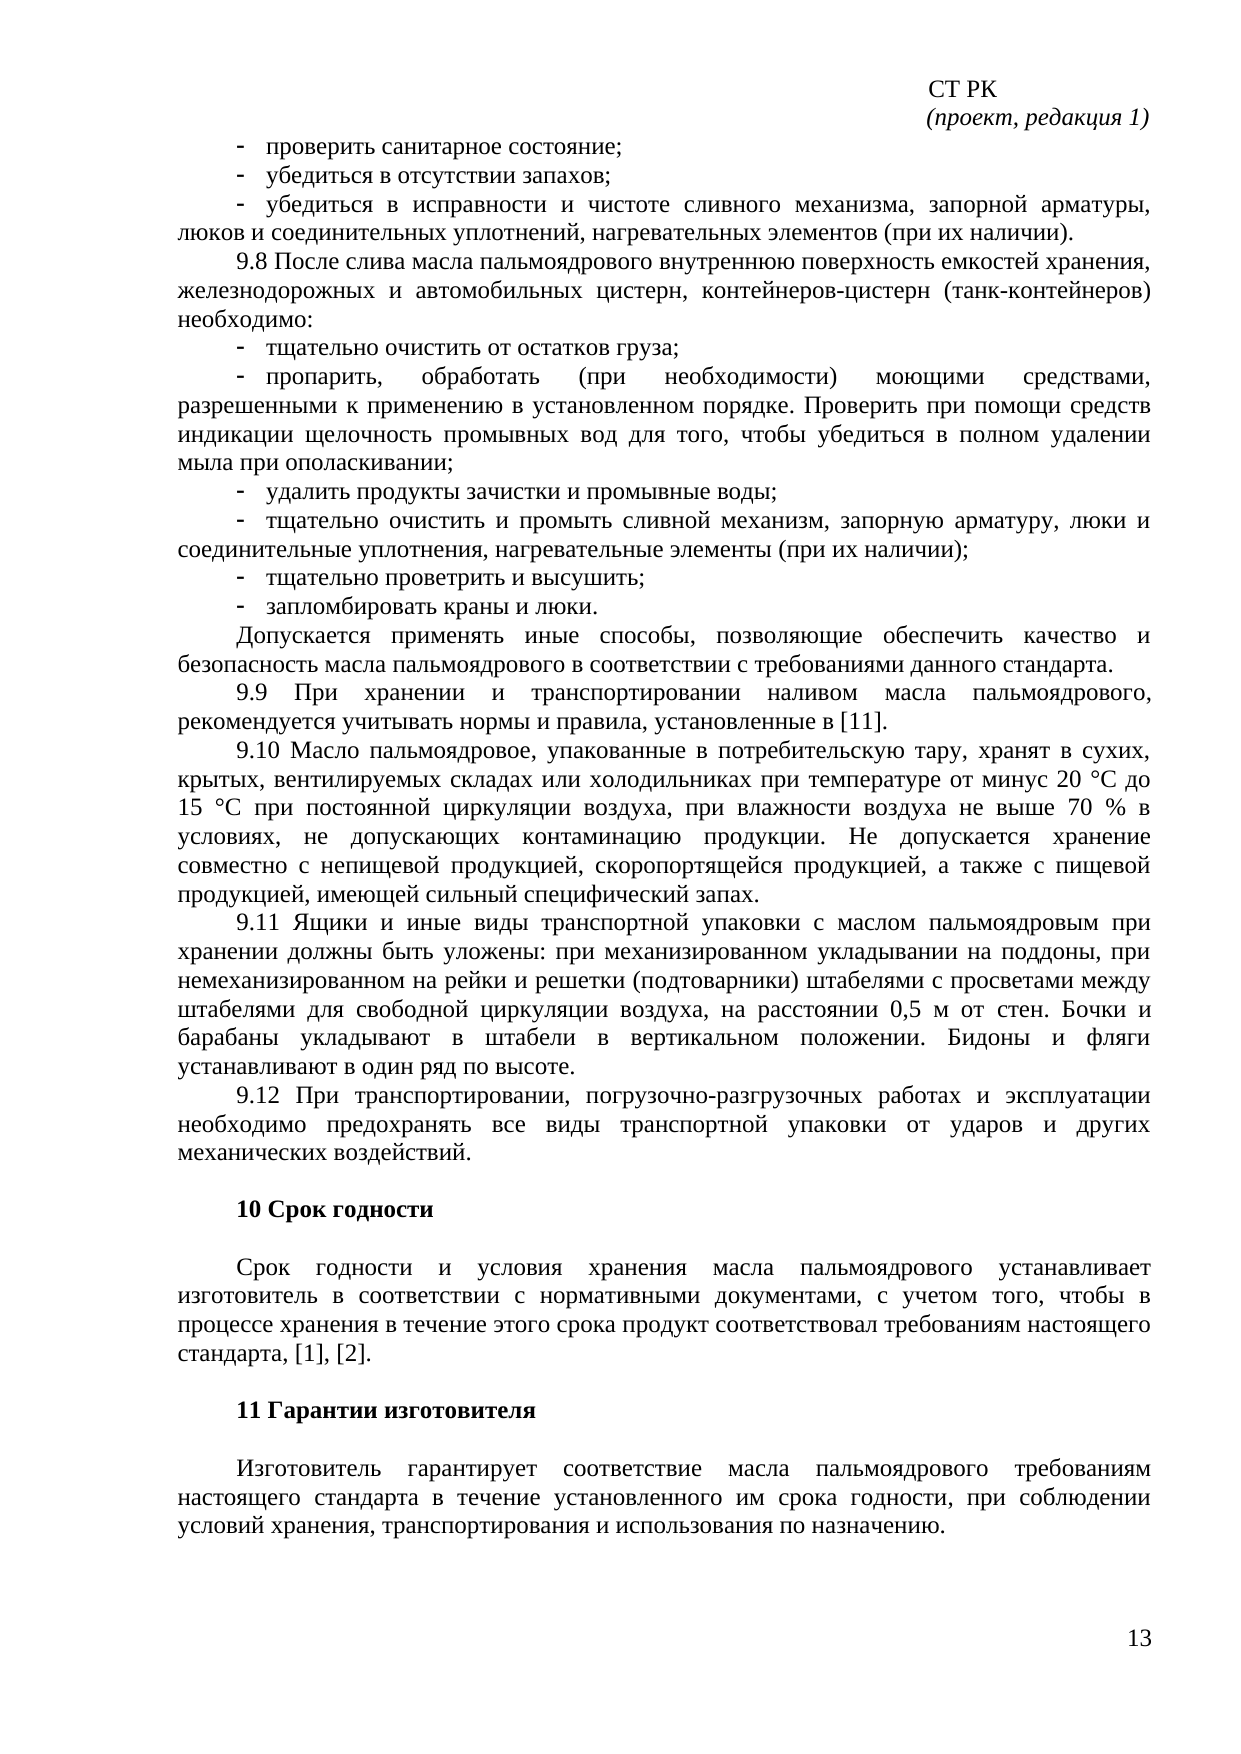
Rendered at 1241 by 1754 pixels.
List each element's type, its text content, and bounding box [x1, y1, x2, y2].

text 9.12 При транспортировании, погрузочно-разгрузочных работах и эксплуатации необходимо предохранять все виды транспортной упаковки от ударов и других механических воздействий. [177, 1080, 1152, 1166]
text 11 Гарантии изготовителя [177, 1396, 1152, 1424]
list убедиться в исправности и чистоте сливного механизма, запорной арматуры, люков и соединительных уплотнений, нагревательных элементов (при их наличии). [177, 189, 1152, 246]
list проверить санитарное состояние; [177, 131, 1152, 160]
text 9.10 Масло пальмоядровое, упакованные в потребительскую тару, хранят в сухих, крытых, вентилируемых складах или холодильниках при температуре от минус 20 °С до 15 °С при постоянной циркуляции воздуха, при влажности воздуха не выше 70 % в условиях, не допускающих контаминацию продукции. Не допускается хранение совместно с непищевой продукцией, скоропортящейся продукцией, а также с пищевой продукцией, имеющей сильный специфический запах. [177, 735, 1152, 907]
list тщательно очистить от остатков груза; [177, 332, 1152, 361]
list удалить продукты зачистки и промывные воды; [177, 476, 1152, 505]
list пропарить, обработать (при необходимости) моющими средствами, разрешенными к применению в установленном порядке. Проверить при помощи средств индикации щелочность промывных вод для того, чтобы убедиться в полном удалении мыла при ополаскивании; [177, 361, 1152, 476]
text Изготовитель гарантирует соответствие масла пальмоядрового требованиям настоящего стандарта в течение установленного им срока годности, при соблюдении условий хранения, транспортирования и использования по назначению. [177, 1453, 1152, 1539]
list тщательно очистить и промыть сливной механизм, запорную арматуру, люки и соединительные уплотнения, нагревательные элементы (при их наличии); [177, 505, 1152, 562]
text Срок годности и условия хранения масла пальмоядрового устанавливает изготовитель в соответствии с нормативными документами, с учетом того, чтобы в процессе хранения в течение этого срока продукт соответствовал требованиям настоящего стандарта, [1], [2]. [177, 1252, 1152, 1367]
list убедиться в отсутствии запахов; [177, 160, 1152, 189]
text 9.8 После слива масла пальмоядрового внутреннюю поверхность емкостей хранения, железнодорожных и автомобильных цистерн, контейнеров-цистерн (танк-контейнеров) необходимо: [177, 246, 1152, 332]
text 9.11 Ящики и иные виды транспортной упаковки с маслом пальмоядровым при хранении должны быть уложены: при механизированном укладывании на поддоны, при немеханизированном на рейки и решетки (подтоварники) штабелями с просветами между штабелями для свободной циркуляции воздуха, на расстоянии 0,5 м от стен. Бочки и барабаны укладывают в штабели в вертикальном положении. Бидоны и фляги устанавливают в один ряд по высоте. [177, 907, 1152, 1080]
text 10 Срок годности [177, 1194, 1152, 1223]
text 9.9 При хранении и транспортировании наливом масла пальмоядрового, рекомендуется учитывать нормы и правила, установленные в [11]. [177, 677, 1152, 735]
list запломбировать краны и люки. [177, 591, 1152, 620]
text Допускается применять иные способы, позволяющие обеспечить качество и безопасность масла пальмоядрового в соответствии с требованиями данного стандарта. [177, 620, 1152, 677]
list тщательно проветрить и высушить; [177, 562, 1152, 591]
